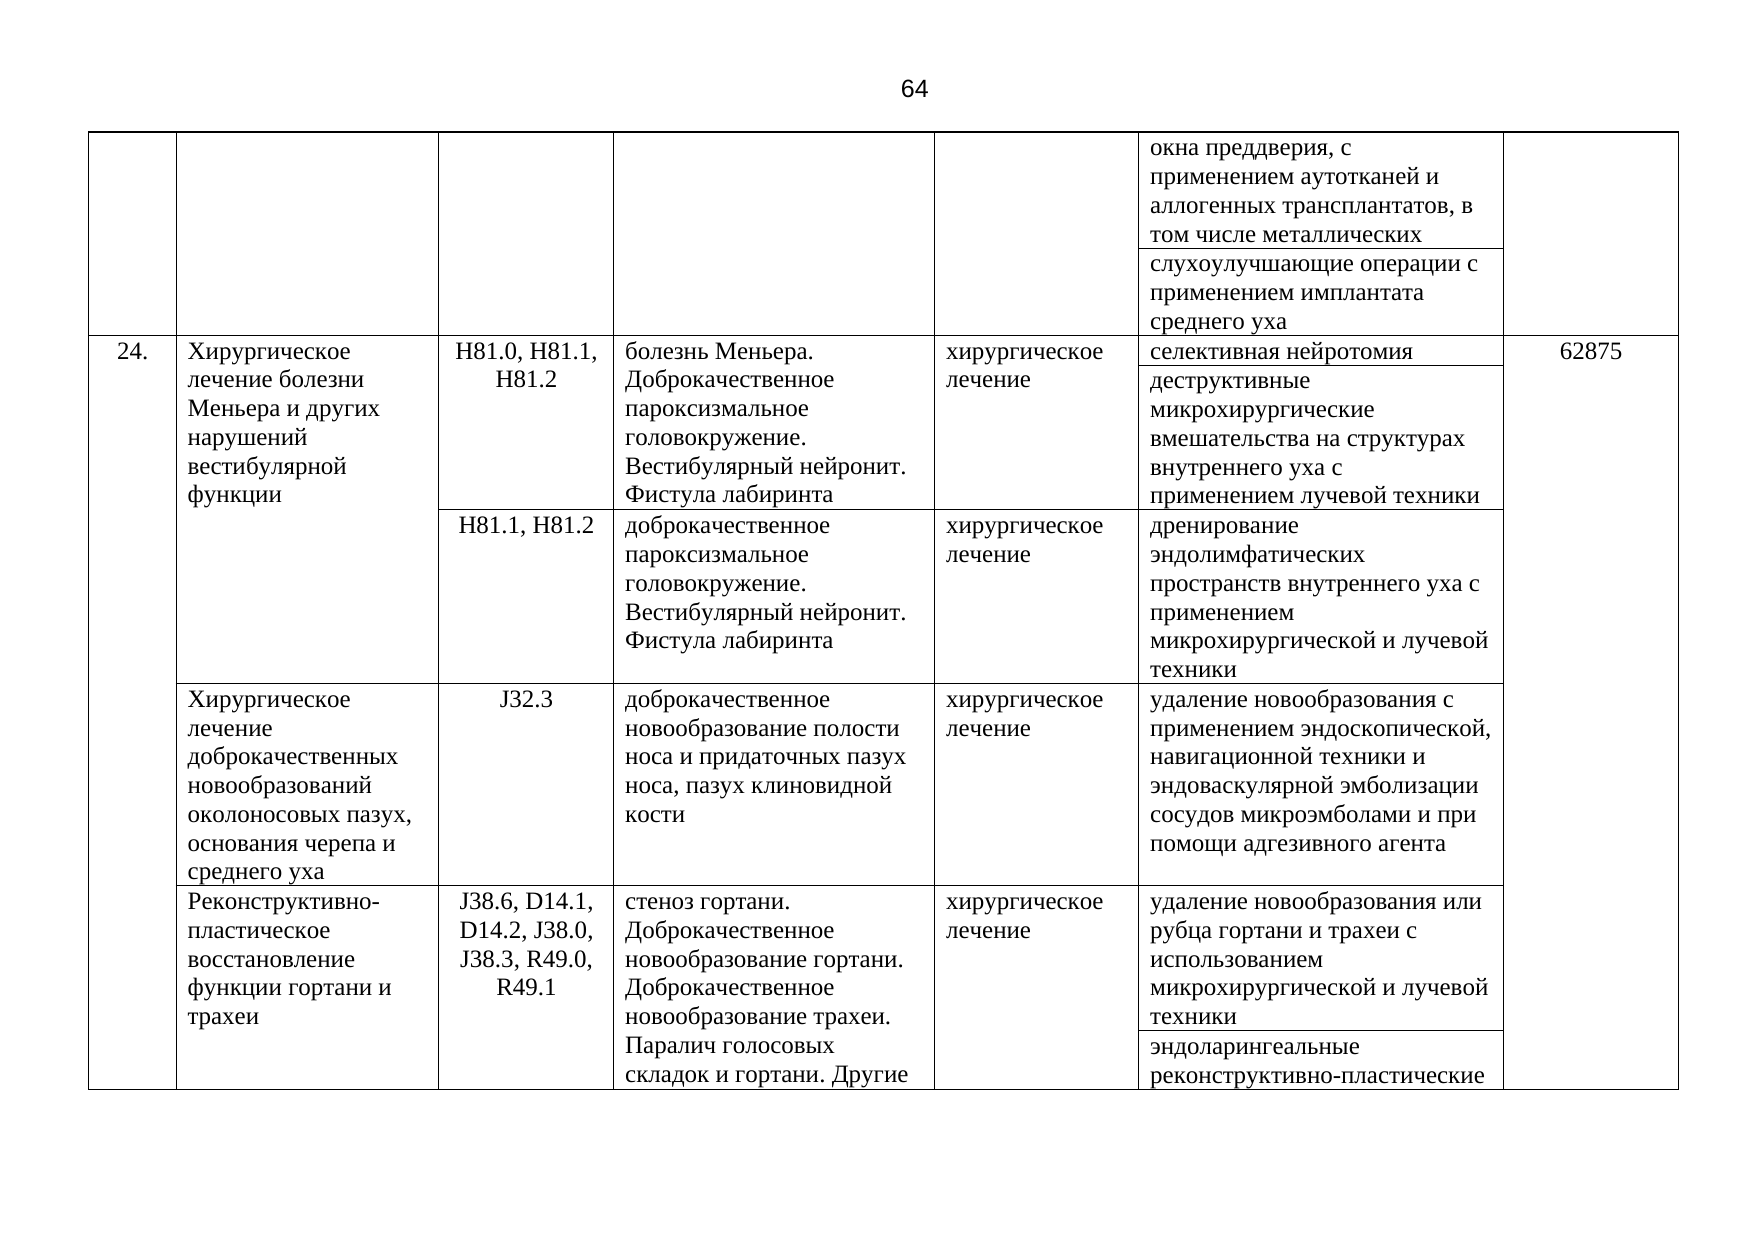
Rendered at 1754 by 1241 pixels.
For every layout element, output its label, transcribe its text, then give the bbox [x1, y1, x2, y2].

table_cell хирургическое лечение [935, 336, 1138, 509]
table_cell деструктивные микрохирургические вмешательства на структурах внутреннего уха с применением лучевой техники [1139, 366, 1503, 509]
table_cell Реконструктивно-пластическое восстановление функции гортани и трахеи [177, 886, 438, 1088]
table_cell Хирургическое лечение болезни Меньера и других нарушений вестибулярной функции [177, 336, 438, 683]
table_cell дренирование эндолимфатических пространств внутреннего уха с применением микрохирургической и лучевой техники [1139, 510, 1503, 683]
table_cell 62875 [1504, 336, 1678, 1088]
table_cell хирургическое лечение [935, 510, 1138, 683]
table_cell H81.0, H81.1, H81.2 [439, 336, 613, 509]
table_cell H81.1, H81.2 [439, 510, 613, 683]
table_cell доброкачественное пароксизмальное головокружение. Вестибулярный нейронит. Фистула лабиринта [614, 510, 934, 683]
table_cell J32.3 [439, 684, 613, 885]
table_cell Хирургическое лечение доброкачественных новообразований околоносовых пазух, основания черепа и среднего уха [177, 684, 438, 885]
table_cell слухоулучшающие операции с применением имплантата среднего уха [1139, 249, 1503, 335]
table_cell доброкачественное новообразование полости носа и придаточных пазух носа, пазух клиновидной кости [614, 684, 934, 885]
table_cell селективная нейротомия [1139, 336, 1503, 364]
table_cell удаление новообразования с применением эндоскопической, навигационной техники и эндоваскулярной эмболизации сосудов микроэмболами и при помощи адгезивного агента [1139, 684, 1503, 885]
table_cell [1139, 133, 1503, 247]
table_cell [1139, 1031, 1503, 1088]
table_cell болезнь Меньера. Доброкачественное пароксизмальное головокружение. Вестибулярный нейронит. Фистула лабиринта [614, 336, 934, 509]
table_cell удаление новообразования или рубца гортани и трахеи с использованием микрохирургической и лучевой техники [1139, 886, 1503, 1030]
table_cell хирургическое лечение [935, 886, 1138, 1088]
table_cell 24. [89, 336, 176, 1088]
table_cell стеноз гортани. Доброкачественное новообразование гортани. Доброкачественное новообразование трахеи. Паралич голосовых складок и гортани. Другие болезни голосовых складок. Дисфония. Афония [614, 886, 934, 1088]
table_cell J38.6, D14.1, D14.2, J38.0, J38.3, R49.0, R49.1 [439, 886, 613, 1088]
table_cell хирургическое лечение [935, 684, 1138, 885]
